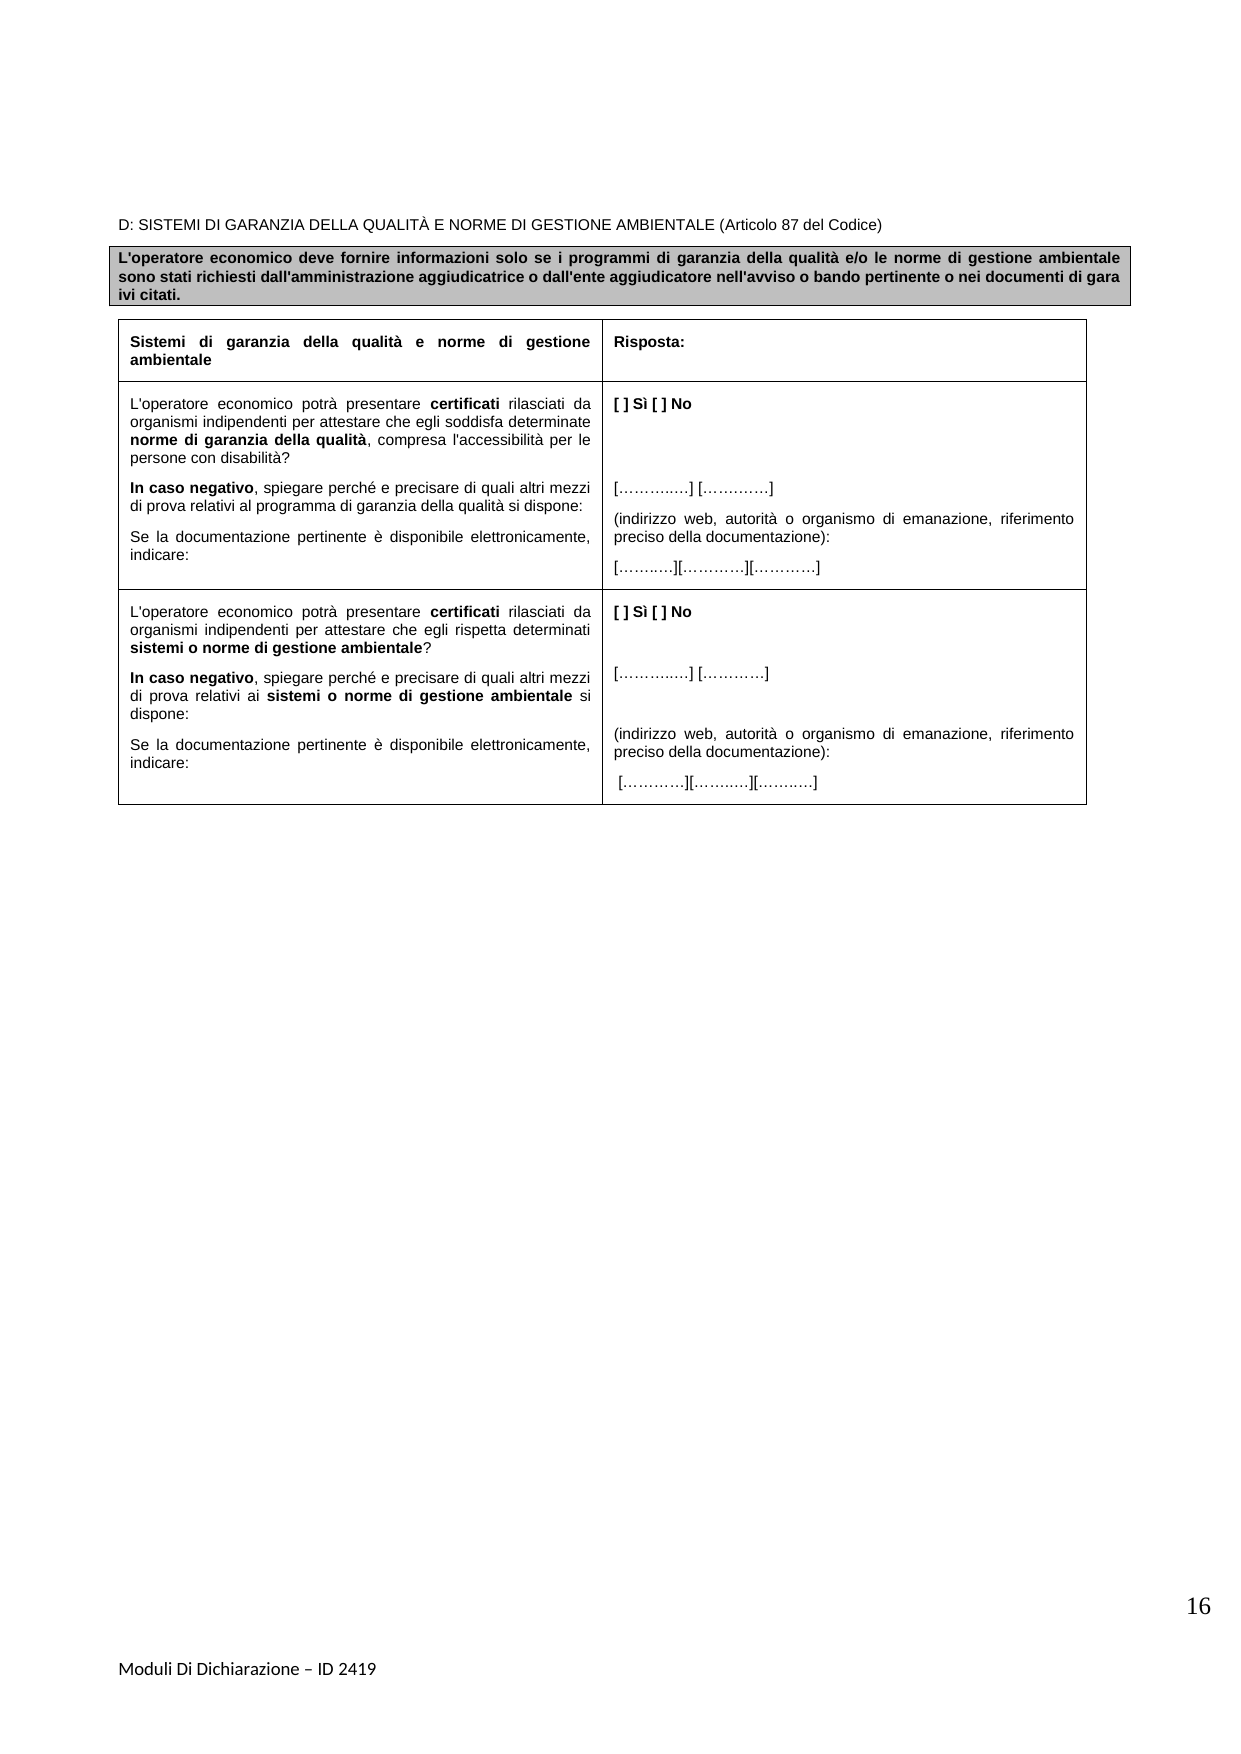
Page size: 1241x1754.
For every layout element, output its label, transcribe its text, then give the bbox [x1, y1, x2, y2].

title D: SISTEMI di garanzia della qualità e norme di gestione ambientale (Articolo 87 del Codice) [118, 216, 1122, 234]
text L'operatore economico deve fornire informazioni solo se i programmi di garanzia della qualità e/o le norme di gestione ambientale sono stati richiesti dall'amministrazione aggiudicatrice o dall'ente aggiudicatore nell'avviso o bando pertinente o nei documenti di gara ivi citati. [110, 247, 1130, 305]
table_cell L'operatore economico potrà presentare certificati rilasciati da organismi indipendenti per attestare che egli soddisfa determinate norme di garanzia della qualità, compresa l'accessibilità per le persone con disabilità? In caso negativo, spiegare perché e precisare di quali altri mezzi di prova relativi al programma di garanzia della qualità si dispone: Se la documentazione pertinente è disponibile elettronicamente, indicare: [119, 382, 602, 589]
table_cell [ ] Sì [ ] No [………..…] […….……] (indirizzo web, autorità o organismo di emanazione, riferimento preciso della documentazione): [……..…][…………][…………] [603, 382, 1086, 589]
table_cell L'operatore economico potrà presentare certificati rilasciati da organismi indipendenti per attestare che egli rispetta determinati sistemi o norme di gestione ambientale? In caso negativo, spiegare perché e precisare di quali altri mezzi di prova relativi ai sistemi o norme di gestione ambientale si dispone: Se la documentazione pertinente è disponibile elettronicamente, indicare: [119, 590, 602, 803]
table_cell [ ] Sì [ ] No [………..…] […………] (indirizzo web, autorità o organismo di emanazione, riferimento preciso della documentazione): […………][……..…][……..…] [603, 590, 1086, 803]
table_header Sistemi di garanzia della qualità e norme di gestione ambientale [119, 320, 602, 381]
table_header Risposta: [603, 320, 1086, 381]
